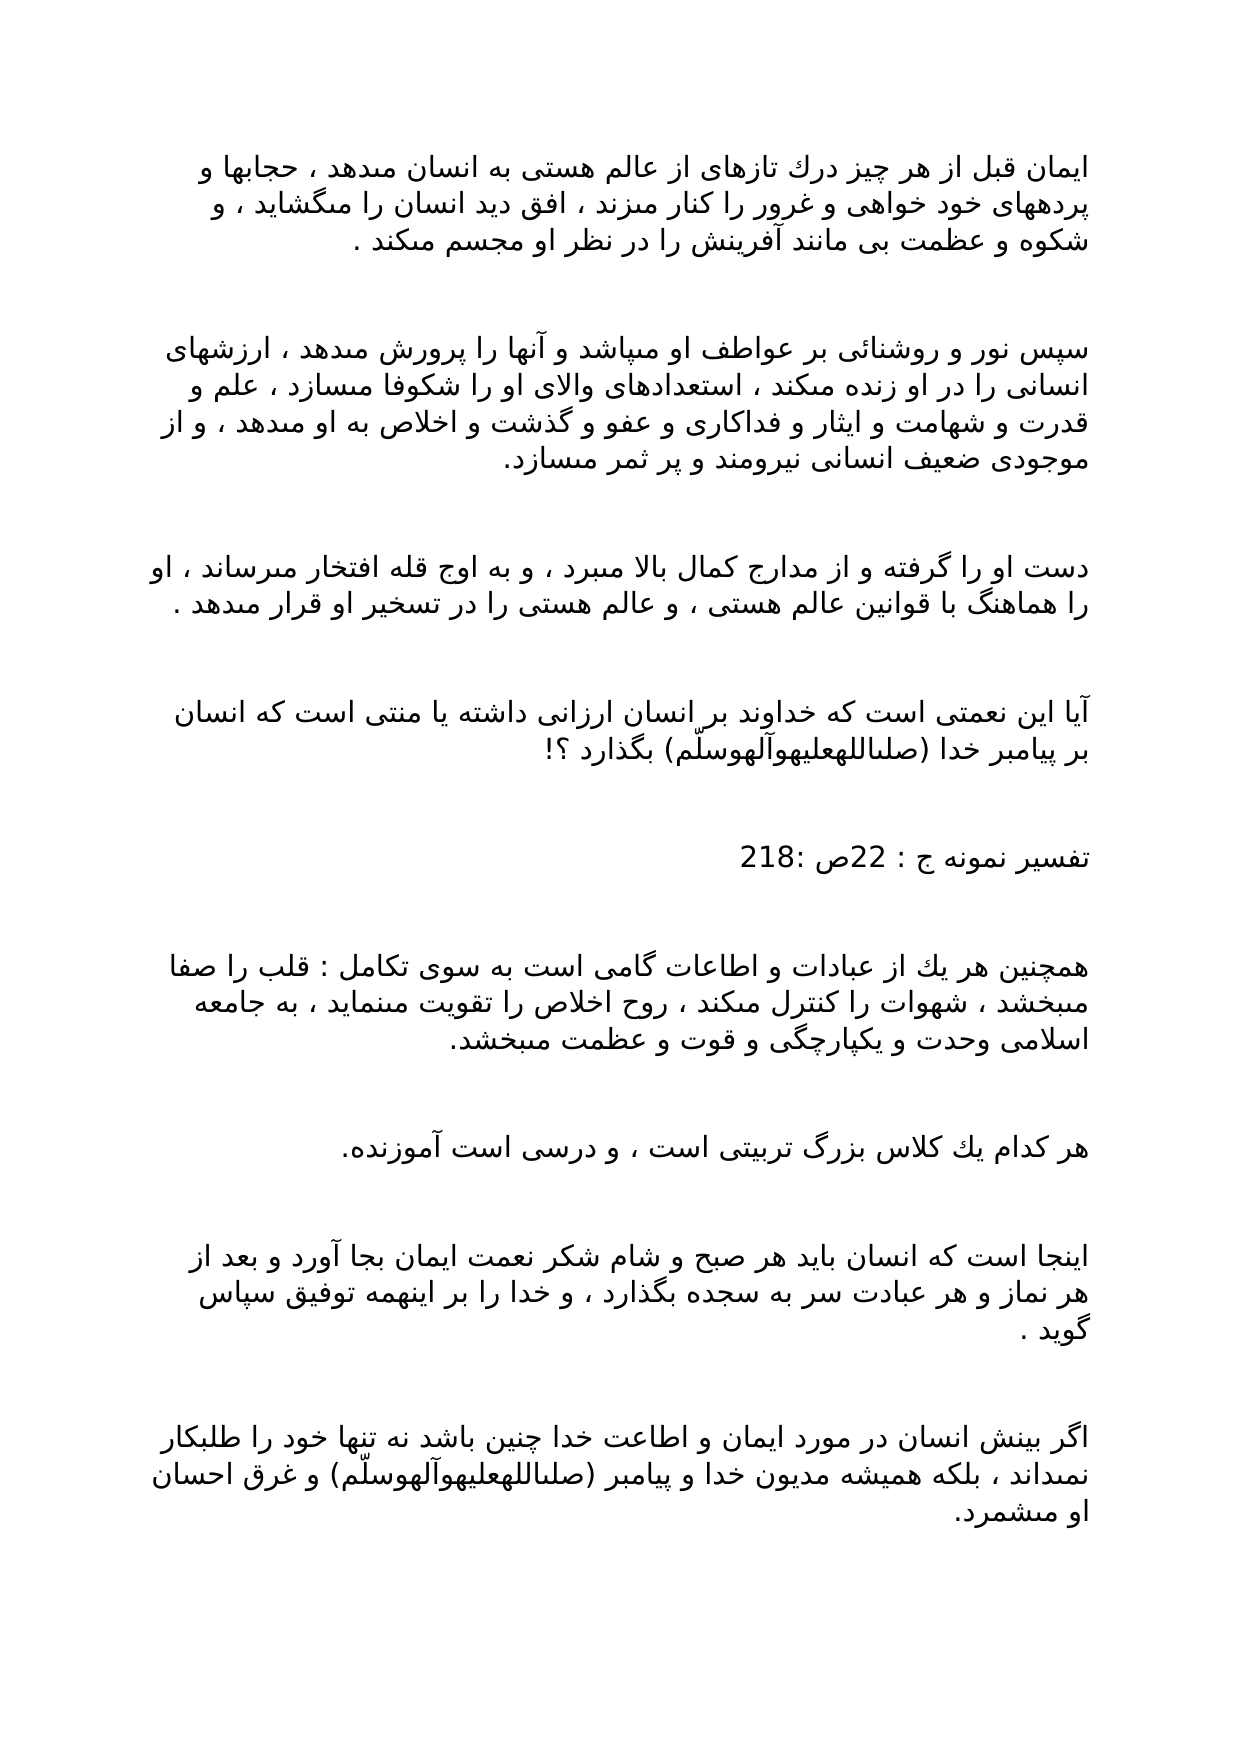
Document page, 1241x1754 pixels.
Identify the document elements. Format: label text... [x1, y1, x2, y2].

text اگر بينش انسان در مورد ايمان و اطاعت خدا چنين باشد نه تنها خود را طلبكار نمى‏داند ، بلكه هميشه مديون خدا و پيامبر (صلى‏الله‏عليه‏وآله‏وسلّم‏) و غرق احسان او مى‏شمرد. [150, 1421, 1090, 1528]
text تفسير نمونه ج : 22ص :218 [150, 840, 1090, 874]
text هر كدام يك كلاس بزرگ تربيتى است ، و درسى است آموزنده. [150, 1131, 1090, 1164]
text سپس نور و روشنائى بر عواطف او مى‏پاشد و آنها را پرورش مى‏دهد ، ارزشهاى انسانى را در او زنده مى‏كند ، استعدادهاى والاى او را شكوفا مى‏سازد ، علم و قدرت و شهامت و ايثار و فداكارى و عفو و گذشت و اخلاص به او مى‏دهد ، و از موجودى ضعيف انسانى نيرومند و پر ثمر مى‏سازد. [150, 332, 1090, 476]
text ايمان قبل از هر چيز درك تازه‏اى از عالم هستى به انسان مى‏دهد ، حجابها و پرده‏هاى خود خواهى و غرور را كنار مى‏زند ، افق ديد انسان را مى‏گشايد ، و شكوه و عظمت بى مانند آفرينش را در نظر او مجسم مى‏كند . [150, 150, 1090, 257]
text اينجا است كه انسان بايد هر صبح و شام شكر نعمت ايمان بجا آورد و بعد از هر نماز و هر عبادت سر به سجده بگذارد ، و خدا را بر اينهمه توفيق سپاس گويد . [150, 1239, 1090, 1346]
text آيا اين نعمتى است كه خداوند بر انسان ارزانى داشته يا منتى است كه انسان بر پيامبر خدا (صلى‏الله‏عليه‏وآله‏وسلّم‏) بگذارد ؟! [150, 695, 1090, 766]
text دست او را گرفته و از مدارج كمال بالا مى‏برد ، و به اوج قله افتخار مى‏رساند ، او را هماهنگ با قوانين عالم هستى ، و عالم هستى را در تسخير او قرار مى‏دهد . [150, 550, 1090, 621]
text همچنين هر يك از عبادات و اطاعات گامى است به سوى تكامل : قلب را صفا مى‏بخشد ، شهوات را كنترل مى‏كند ، روح اخلاص را تقويت مى‏نمايد ، به جامعه اسلامى وحدت و يكپارچگى و قوت و عظمت مى‏بخشد. [150, 949, 1090, 1056]
